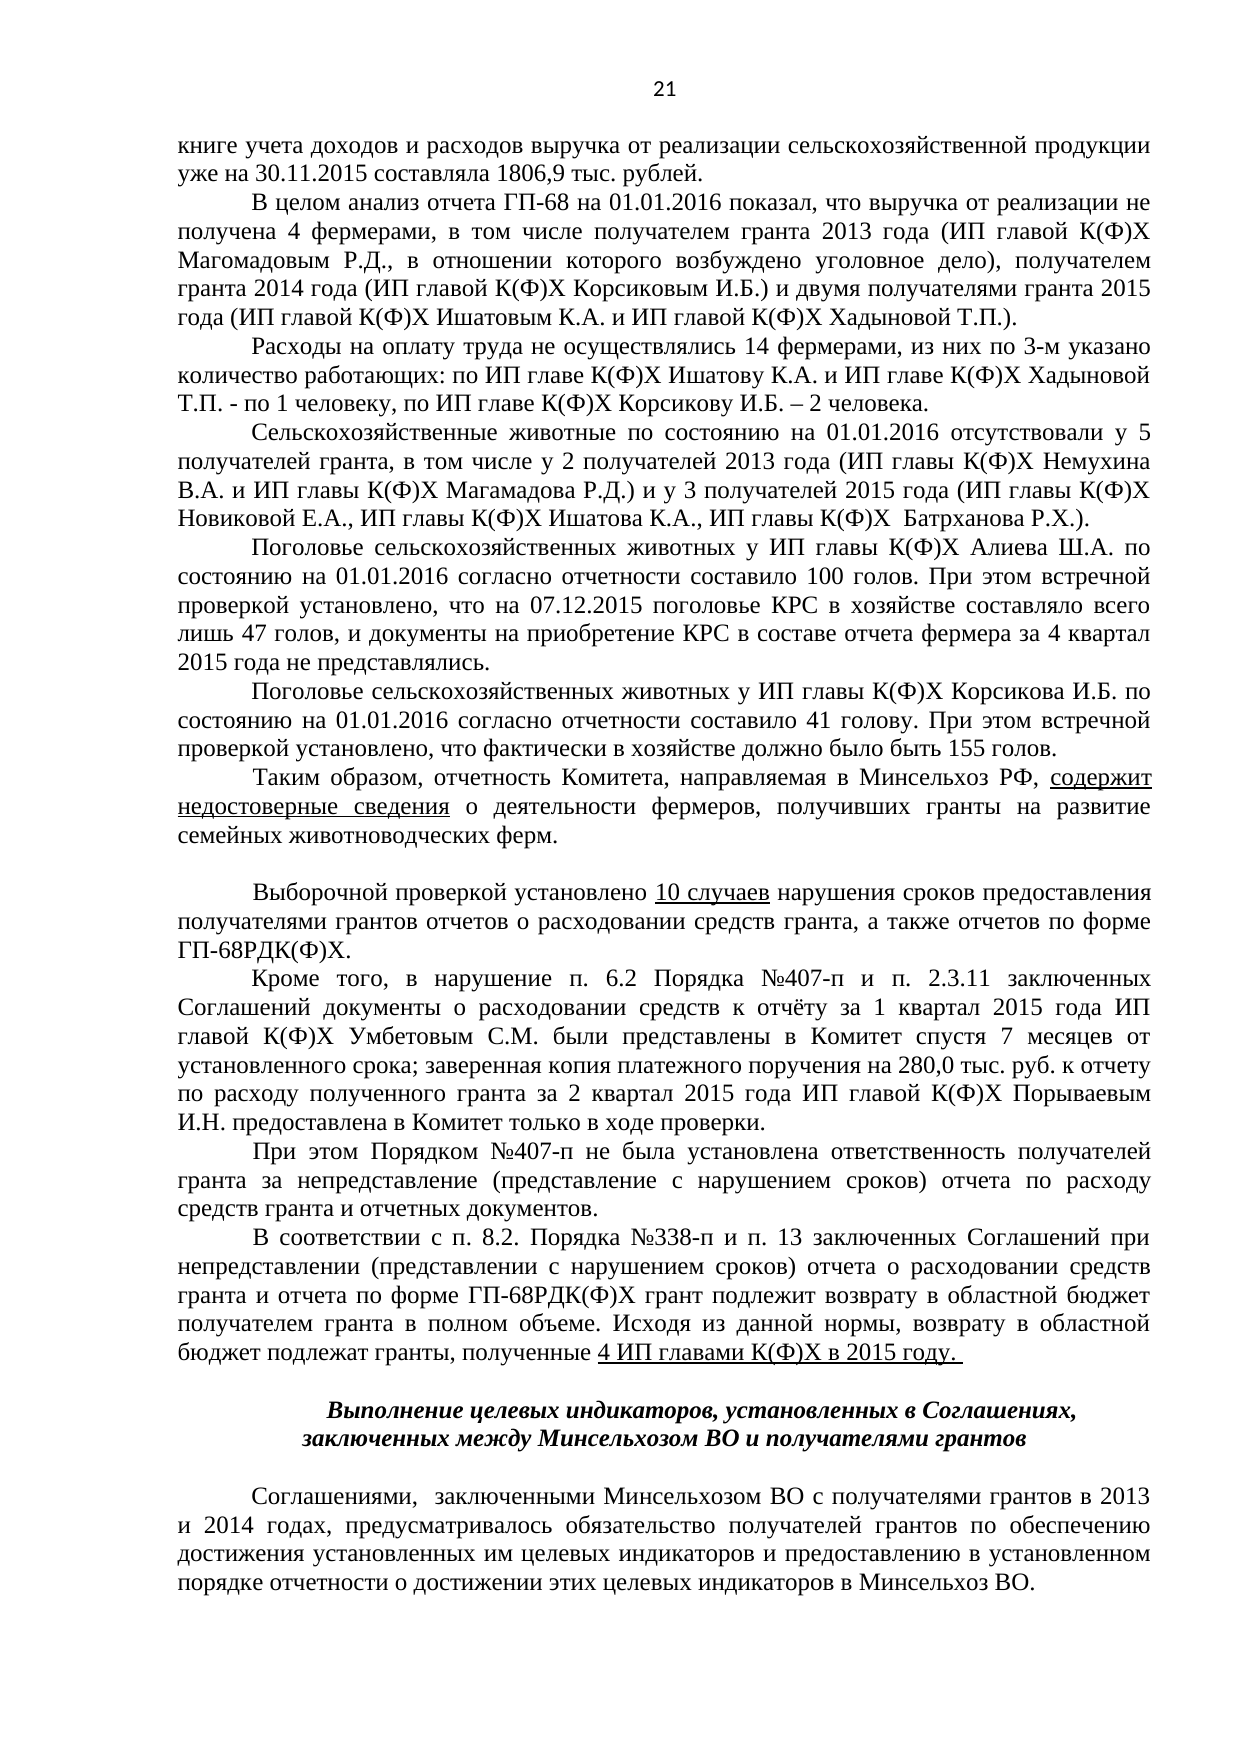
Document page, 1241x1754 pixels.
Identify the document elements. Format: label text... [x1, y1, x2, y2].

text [177, 130, 1152, 187]
text Соглашениями, заключенными Минсельхозом ВО с получателями грантов в 2013 и 2014 годах, предусматривалось обязательство получателей грантов по обеспечению достижения установленных им целевых индикаторов и предоставлению в установленном порядке отчетности о достижении этих целевых индикаторов в Минсельхоз ВО. [177, 1481, 1152, 1596]
text Расходы на оплату труда не осуществлялись 14 фермерами, из них по 3-м указано количество работающих: по ИП главе К(Ф)Х Ишатову К.А. и ИП главе К(Ф)Х Хадыновой Т.П. - по 1 человеку, по ИП главе К(Ф)Х Корсикову И.Б. – 2 человека. [177, 331, 1152, 417]
text Кроме того, в нарушение п. 6.2 Порядка №407-п и п. 2.3.11 заключенных Соглашений документы о расходовании средств к отчёту за 1 квартал 2015 года ИП главой К(Ф)Х Умбетовым С.М. были представлены в Комитет спустя 7 месяцев от установленного срока; заверенная копия платежного поручения на 280,0 тыс. руб. к отчету по расходу полученного гранта за 2 квартал 2015 года ИП главой К(Ф)Х Порываевым И.Н. предоставлена в Комитет только в ходе проверки. [177, 963, 1152, 1136]
text Поголовье сельскохозяйственных животных у ИП главы К(Ф)Х Алиева Ш.А. по состоянию на 01.01.2016 согласно отчетности составило 100 голов. При этом встречной проверкой установлено, что на 07.12.2015 поголовье КРС в хозяйстве составляло всего лишь 47 голов, и документы на приобретение КРС в составе отчета фермера за 4 квартал 2015 года не представлялись. [177, 532, 1152, 676]
text Сельскохозяйственные животные по состоянию на 01.01.2016 отсутствовали у 5 получателей гранта, в том числе у 2 получателей 2013 года (ИП главы К(Ф)Х Немухина В.А. и ИП главы К(Ф)Х Магамадова Р.Д.) и у 3 получателей 2015 года (ИП главы К(Ф)Х Новиковой Е.А., ИП главы К(Ф)Х Ишатова К.А., ИП главы К(Ф)Х Батрханова Р.Х.). [177, 417, 1152, 532]
text Выполнение целевых индикаторов, установленных в Соглашениях, заключенных между Минсельхозом ВО и получателями грантов [177, 1395, 1152, 1452]
text Таким образом, отчетность Комитета, направляемая в Минсельхоз РФ, содержит недостоверные сведения о деятельности фермеров, получивших гранты на развитие семейных животноводческих ферм. [177, 762, 1152, 848]
text Выборочной проверкой установлено 10 случаев нарушения сроков предоставления получателями грантов отчетов о расходовании средств гранта, а также отчетов по форме ГП-68РДК(Ф)Х. [177, 877, 1152, 963]
text В соответствии с п. 8.2. Порядка №338-п и п. 13 заключенных Соглашений при непредставлении (представлении с нарушением сроков) отчета о расходовании средств гранта и отчета по форме ГП-68РДК(Ф)Х грант подлежит возврату в областной бюджет получателем гранта в полном объеме. Исходя из данной нормы, возврату в областной бюджет подлежат гранты, полученные 4 ИП главами К(Ф)Х в 2015 году. [177, 1222, 1152, 1366]
text При этом Порядком №407-п не была установлена ответственность получателей гранта за непредставление (представление с нарушением сроков) отчета по расходу средств гранта и отчетных документов. [177, 1136, 1152, 1222]
text В целом анализ отчета ГП-68 на 01.01.2016 показал, что выручка от реализации не получена 4 фермерами, в том числе получателем гранта 2013 года (ИП главой К(Ф)Х Магомадовым Р.Д., в отношении которого возбуждено уголовное дело), получателем гранта 2014 года (ИП главой К(Ф)Х Корсиковым И.Б.) и двумя получателями гранта 2015 года (ИП главой К(Ф)Х Ишатовым К.А. и ИП главой К(Ф)Х Хадыновой Т.П.). [177, 187, 1152, 331]
text Поголовье сельскохозяйственных животных у ИП главы К(Ф)Х Корсикова И.Б. по состоянию на 01.01.2016 согласно отчетности составило 41 голову. При этом встречной проверкой установлено, что фактически в хозяйстве должно было быть 155 голов. [177, 676, 1152, 762]
